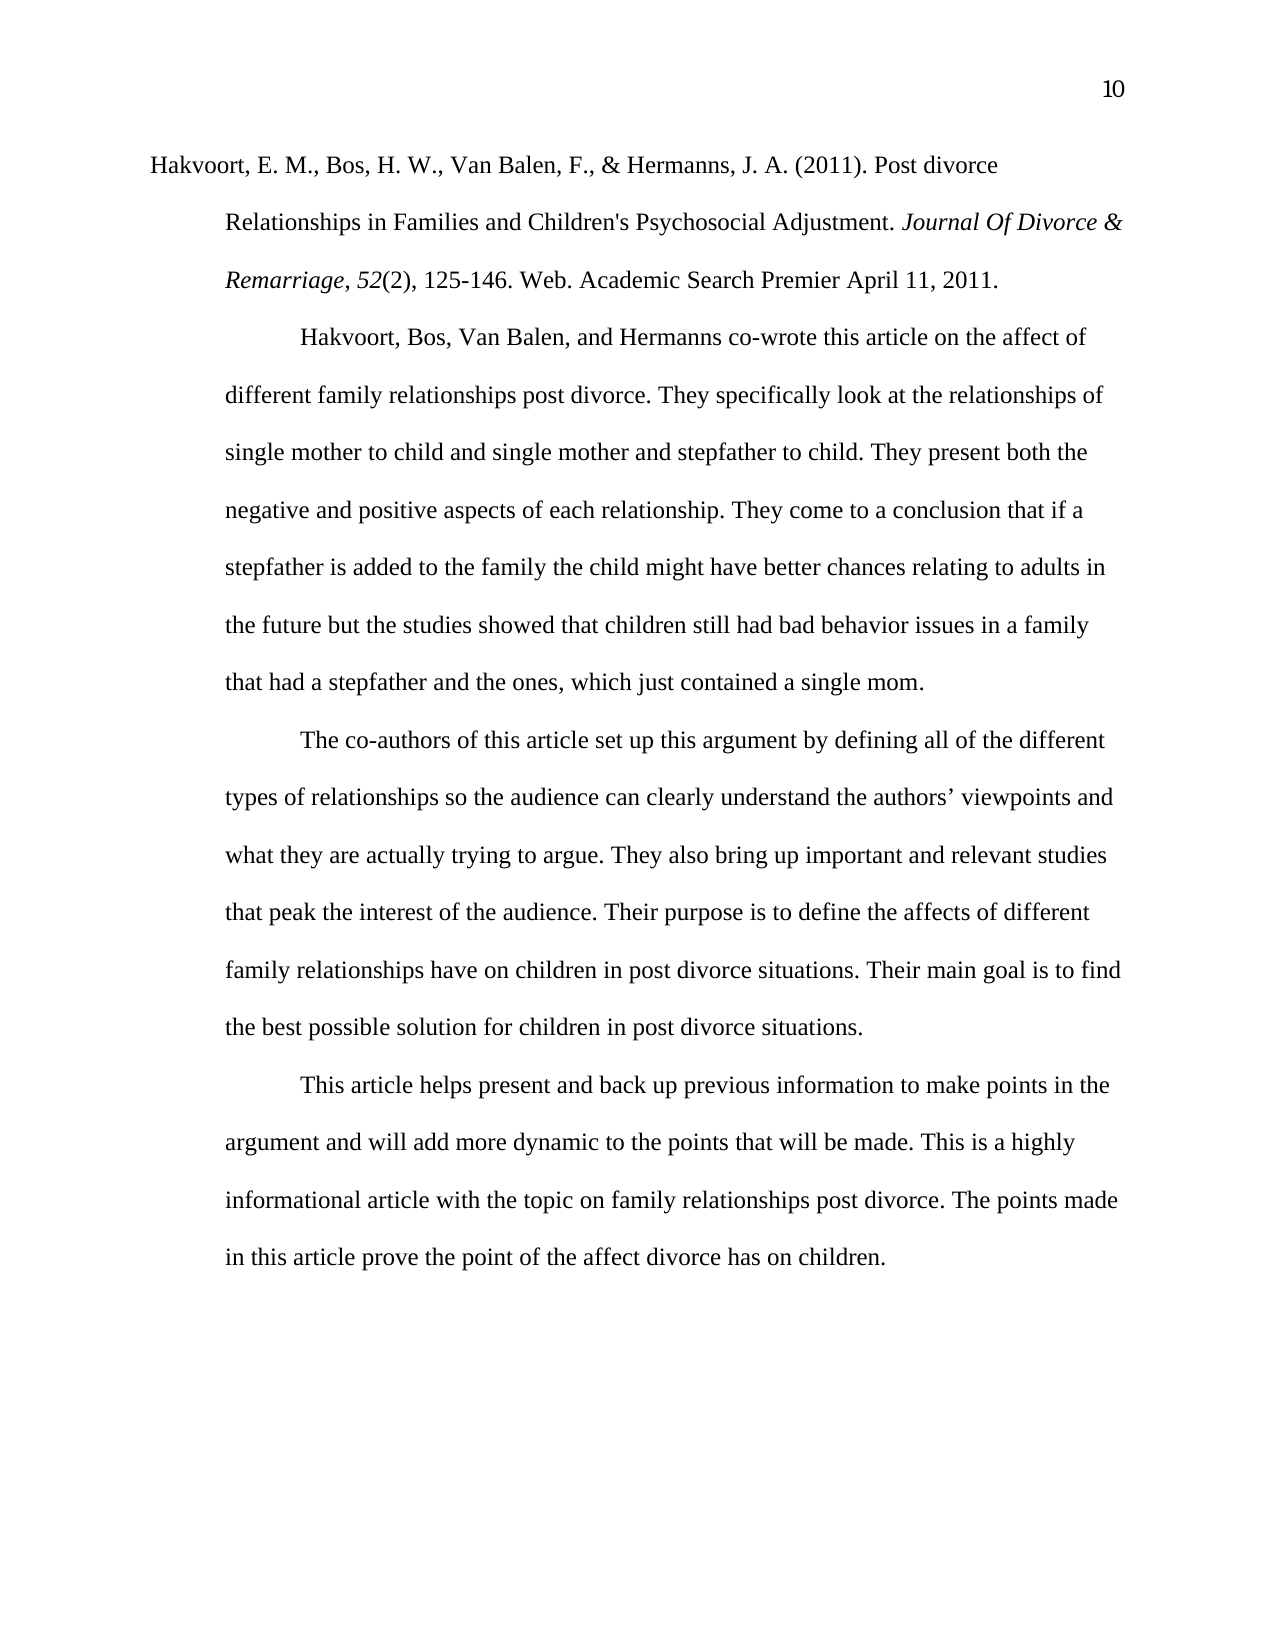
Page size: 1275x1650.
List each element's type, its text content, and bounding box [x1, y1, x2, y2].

text Hakvoort, Bos, Van Balen, and Hermanns co-wrote this article on the affect of different family relationships post divorce. They specifically look at the relationships of single mother to child and single mother and stepfather to child. They present both the negative and positive aspects of each relationship. They come to a conclusion that if a stepfather is added to the family the child might have better chances relating to adults in the future but the studies showed that children still had bad behavior issues in a family that had a stepfather and the ones, which just contained a single mom. [225, 322, 1125, 696]
text This article helps present and back up previous information to make points in the argument and will add more dynamic to the points that will be made. This is a highly informational article with the topic on family relationships post divorce. The points made in this article prove the point of the affect divorce has on children. [225, 1070, 1125, 1271]
text Relationships in Families and Children's Psychosocial Adjustment. Journal Of Divorce & Remarriage, 52(2), 125-146. Web. Academic Search Premier April 11, 2011. [225, 207, 1125, 294]
text The co-authors of this article set up this argument by defining all of the different types of relationships so the audience can clearly understand the authors’ viewpoints and what they are actually trying to argue. They also bring up important and relevant studies that peak the interest of the audience. Their purpose is to define the affects of different family relationships have on children in post divorce situations. Their main goal is to find the best possible solution for children in post divorce situations. [225, 725, 1125, 1041]
text Hakvoort, E. M., Bos, H. W., Van Balen, F., & Hermanns, J. A. (2011). Post divorce [150, 150, 1125, 179]
